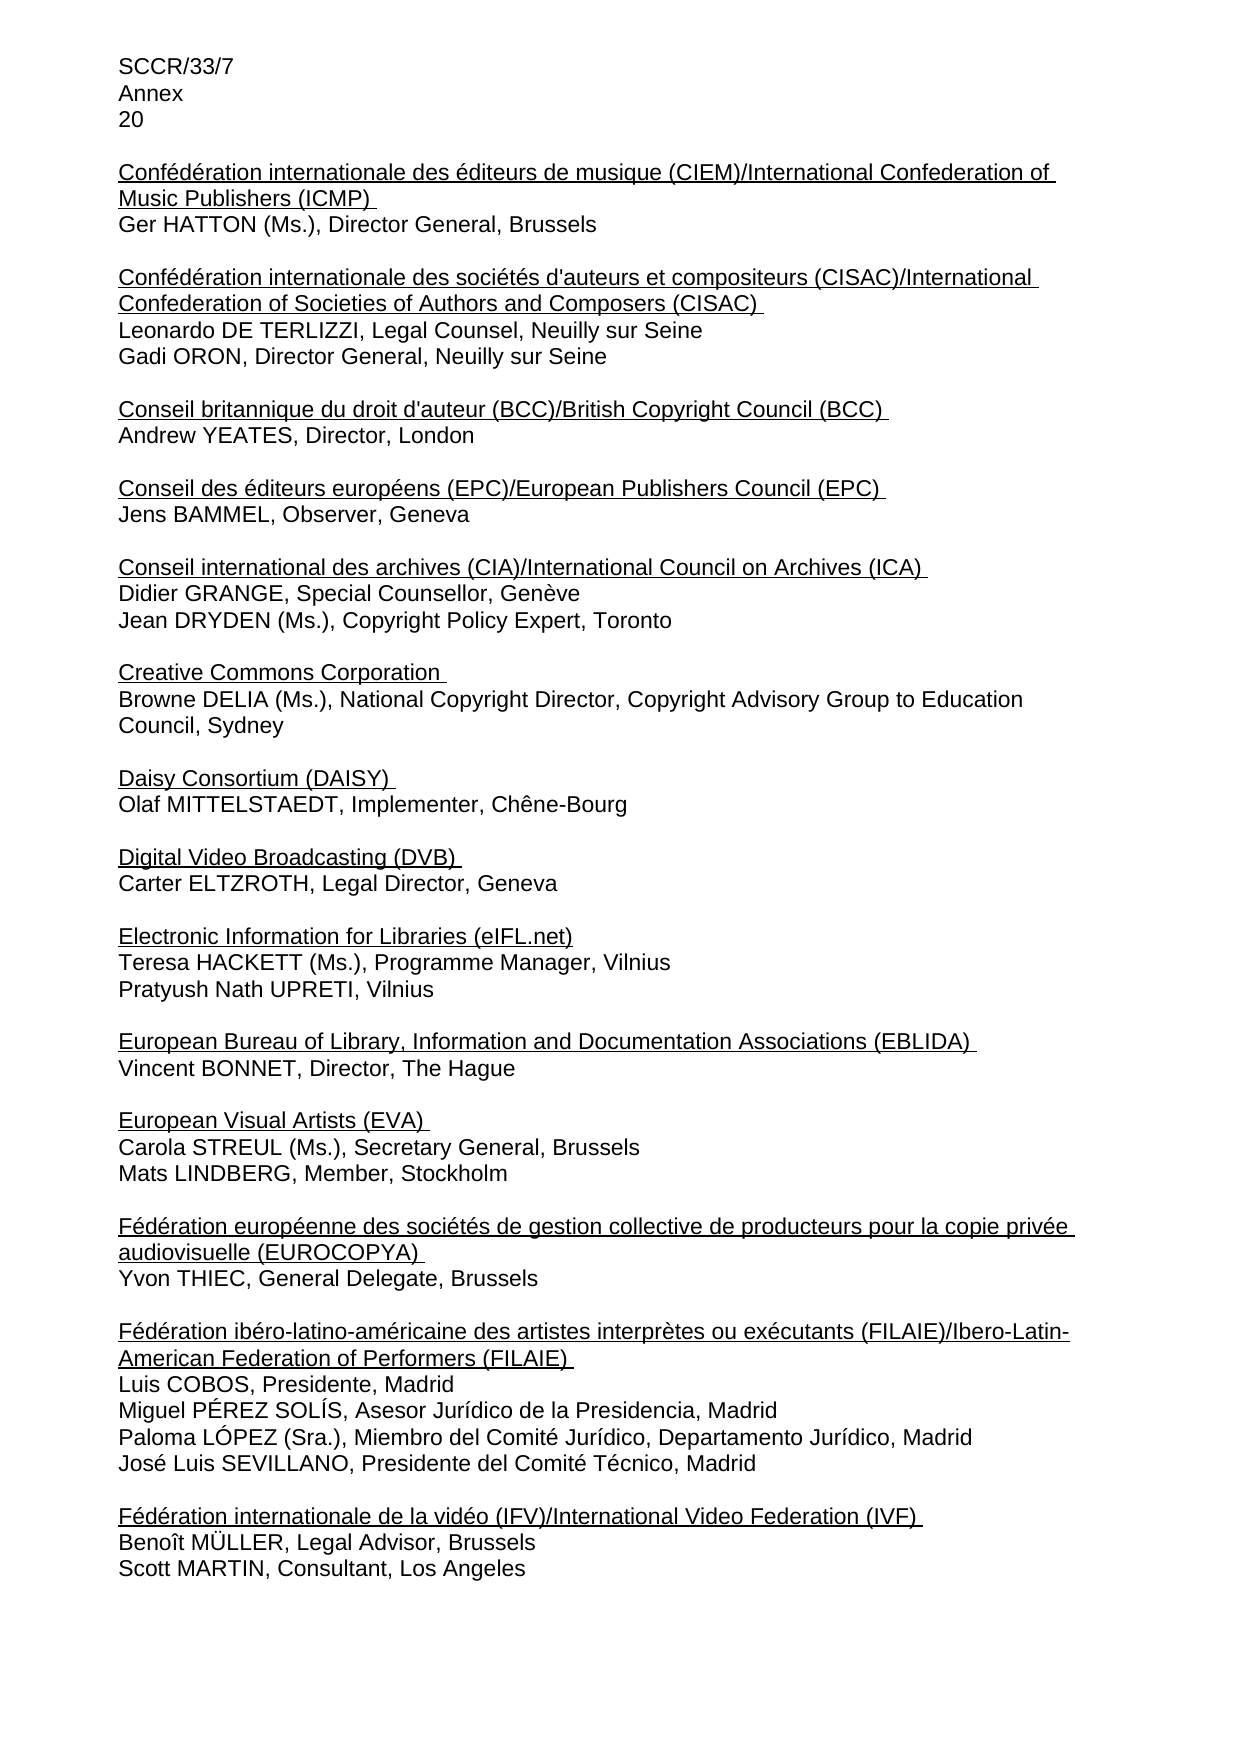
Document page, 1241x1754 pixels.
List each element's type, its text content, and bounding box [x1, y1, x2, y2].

text European Visual Artists (EVA) [118, 1107, 1092, 1134]
text Yvon THIEC, General Delegate, Brussels [118, 1265, 1092, 1292]
text Ger HATTON (Ms.), Director General, Brussels [118, 211, 1092, 238]
text Creative Commons Corporation [118, 659, 1092, 686]
text Luis COBOS, Presidente, Madrid [118, 1371, 1092, 1397]
text Miguel PÉREZ SOLÍS, Asesor Jurídico de la Presidencia, Madrid [118, 1397, 1092, 1423]
text Gadi ORON, Director General, Neuilly sur Seine [118, 343, 1092, 369]
text Conseil des éditeurs européens (EPC)/European Publishers Council (EPC) [118, 475, 1092, 501]
text Digital Video Broadcasting (DVB) [118, 844, 1092, 870]
text Carter ELTZROTH, Legal Director, Geneva [118, 870, 1092, 896]
text Conseil international des archives (CIA)/International Council on Archives (ICA) [118, 554, 1092, 580]
text Browne DELIA (Ms.), National Copyright Director, Copyright Advisory Group to Education Council, Sydney [118, 686, 1092, 738]
text Leonardo DE TERLIZZI, Legal Counsel, Neuilly sur Seine [118, 317, 1092, 343]
text Fédération ibéro-latino-américaine des artistes interprètes ou exécutants (FILAIE)/Ibero-Latin-American Federation of Performers (FILAIE) [118, 1318, 1092, 1371]
text Teresa HACKETT (Ms.), Programme Manager, Vilnius [118, 949, 1092, 976]
text Jean DRYDEN (Ms.), Copyright Policy Expert, Toronto [118, 607, 1092, 633]
text Didier GRANGE, Special Counsellor, Genève [118, 580, 1092, 607]
text Conseil britannique du droit d'auteur (BCC)/British Copyright Council (BCC) [118, 396, 1092, 422]
text Confédération internationale des sociétés d'auteurs et compositeurs (CISAC)/International Confederation of Societies of Authors and Composers (CISAC) [118, 264, 1092, 317]
text Andrew YEATES, Director, London [118, 422, 1092, 448]
text Pratyush Nath UPRETI, Vilnius [118, 976, 1092, 1002]
text Benoît MÜLLER, Legal Advisor, Brussels [118, 1529, 1092, 1555]
text Daisy Consortium (DAISY) [118, 765, 1092, 791]
text Olaf MITTELSTAEDT, Implementer, Chêne-Bourg [118, 791, 1092, 817]
text Paloma LÓPEZ (Sra.), Miembro del Comité Jurídico, Departamento Jurídico, Madrid [118, 1423, 1092, 1450]
text Confédération internationale des éditeurs de musique (CIEM)/International Confederation of Music Publishers (ICMP) [118, 158, 1092, 211]
text European Bureau of Library, Information and Documentation Associations (EBLIDA) [118, 1028, 1092, 1054]
text Scott MARTIN, Consultant, Los Angeles [118, 1555, 1092, 1582]
text Jens BAMMEL, Observer, Geneva [118, 501, 1092, 527]
text Vincent BONNET, Director, The Hague [118, 1054, 1092, 1081]
text Carola STREUL (Ms.), Secretary General, Brussels [118, 1134, 1092, 1160]
text Fédération internationale de la vidéo (IFV)/International Video Federation (IVF) [118, 1503, 1092, 1529]
text José Luis SEVILLANO, Presidente del Comité Técnico, Madrid [118, 1450, 1092, 1476]
text Electronic Information for Libraries (eIFL.net) [118, 923, 1092, 949]
text Mats LINDBERG, Member, Stockholm [118, 1160, 1092, 1186]
text Fédération européenne des sociétés de gestion collective de producteurs pour la copie privée audiovisuelle (EUROCOPYA) [118, 1213, 1092, 1265]
